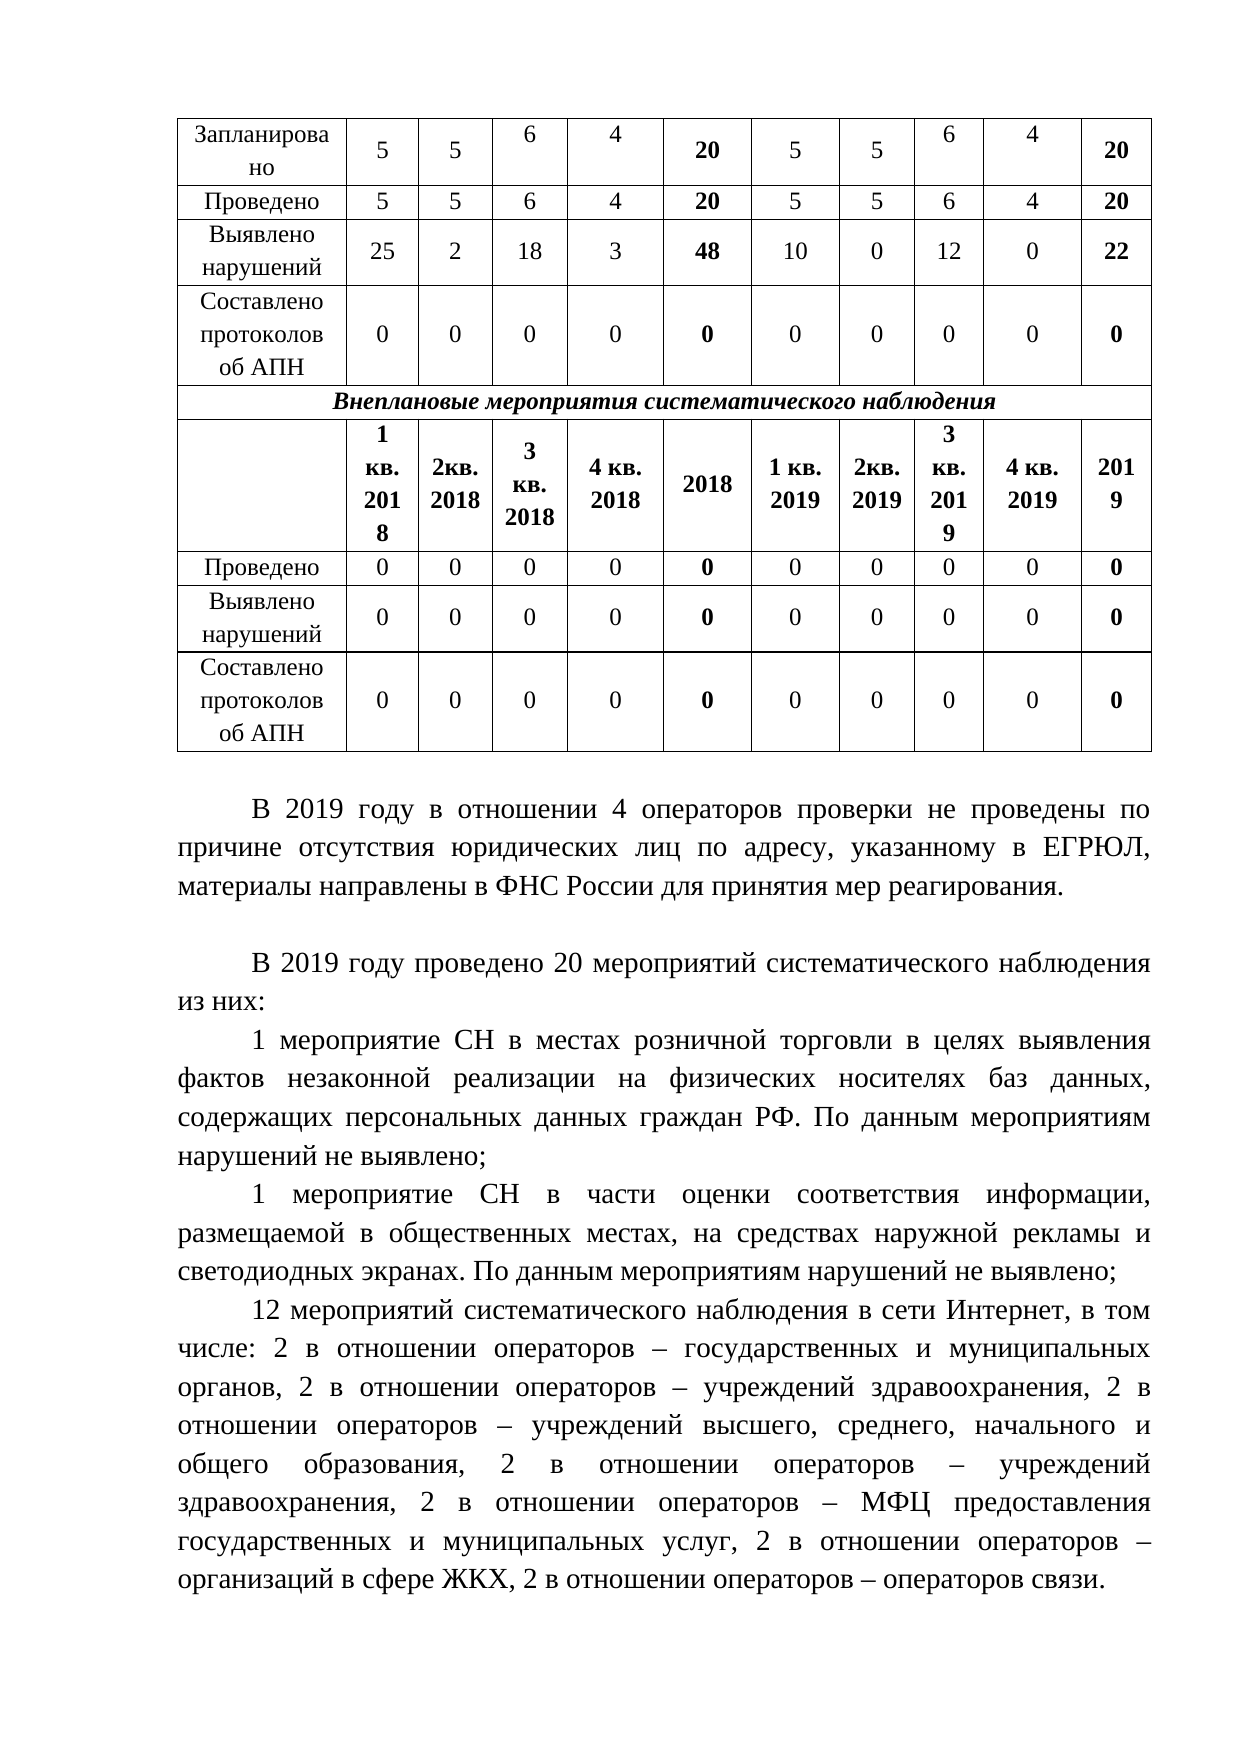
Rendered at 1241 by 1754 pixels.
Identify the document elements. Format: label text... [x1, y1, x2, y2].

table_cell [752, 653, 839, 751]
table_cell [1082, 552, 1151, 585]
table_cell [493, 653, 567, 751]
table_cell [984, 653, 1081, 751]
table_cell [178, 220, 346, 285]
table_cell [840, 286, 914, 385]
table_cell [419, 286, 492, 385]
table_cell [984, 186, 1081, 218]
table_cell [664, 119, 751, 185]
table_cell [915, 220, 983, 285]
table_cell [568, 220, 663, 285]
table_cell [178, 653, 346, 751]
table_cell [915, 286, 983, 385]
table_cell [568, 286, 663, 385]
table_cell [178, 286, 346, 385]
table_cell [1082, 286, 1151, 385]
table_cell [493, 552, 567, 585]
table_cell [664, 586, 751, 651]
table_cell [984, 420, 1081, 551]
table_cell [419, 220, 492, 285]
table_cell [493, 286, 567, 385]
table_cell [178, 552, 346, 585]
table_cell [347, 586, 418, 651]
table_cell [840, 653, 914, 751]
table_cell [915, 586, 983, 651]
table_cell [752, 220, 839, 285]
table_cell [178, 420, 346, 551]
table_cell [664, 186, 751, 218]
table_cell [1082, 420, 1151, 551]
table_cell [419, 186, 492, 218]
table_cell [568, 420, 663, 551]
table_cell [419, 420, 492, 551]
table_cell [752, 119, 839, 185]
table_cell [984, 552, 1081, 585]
text 12 мероприятий систематического наблюдения в сети Интернет, в том числе: 2 в отношении операторов – государственных и муниципальных органов, 2 в отношении операторов – учреждений здравоохранения, 2 в отношении операторов – учреждений высшего, среднего, начального и общего образования, 2 в отношении операторов – учреждений здравоохранения, 2 в отношении операторов – МФЦ предоставления государственных и муниципальных услуг, 2 в отношении операторов – организаций в сфере ЖКХ, 2 в отношении операторов – операторов связи. [177, 1292, 1152, 1595]
text 1 мероприятие СН в части оценки соответствия информации, размещаемой в общественных местах, на средствах наружной рекламы и светодиодных экранах. По данным мероприятиям нарушений не выявлено; [177, 1176, 1152, 1287]
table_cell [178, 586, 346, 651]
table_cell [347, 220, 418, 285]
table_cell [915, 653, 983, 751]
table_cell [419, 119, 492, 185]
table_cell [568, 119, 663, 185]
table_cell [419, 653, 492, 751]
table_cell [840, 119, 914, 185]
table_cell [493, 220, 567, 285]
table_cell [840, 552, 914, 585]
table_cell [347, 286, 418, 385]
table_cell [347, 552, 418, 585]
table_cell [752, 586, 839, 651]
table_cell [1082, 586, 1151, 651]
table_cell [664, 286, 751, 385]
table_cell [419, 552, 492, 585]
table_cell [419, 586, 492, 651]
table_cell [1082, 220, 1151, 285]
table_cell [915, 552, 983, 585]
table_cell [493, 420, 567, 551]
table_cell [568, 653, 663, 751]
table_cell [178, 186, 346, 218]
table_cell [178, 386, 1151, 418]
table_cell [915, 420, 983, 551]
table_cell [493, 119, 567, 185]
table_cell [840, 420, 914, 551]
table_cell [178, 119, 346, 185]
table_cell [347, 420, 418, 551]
text 1 мероприятие СН в местах розничной торговли в целях выявления фактов незаконной реализации на физических носителях баз данных, содержащих персональных данных граждан РФ. По данным мероприятиям нарушений не выявлено; [177, 1022, 1152, 1171]
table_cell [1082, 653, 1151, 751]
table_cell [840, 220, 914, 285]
text В 2019 году в отношении 4 операторов проверки не проведены по причине отсутствия юридических лиц по адресу, указанному в ЕГРЮЛ, материалы направлены в ФНС России для принятия мер реагирования. [177, 791, 1152, 901]
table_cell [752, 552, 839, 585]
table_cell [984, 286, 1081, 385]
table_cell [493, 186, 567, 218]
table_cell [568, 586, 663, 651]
text В 2019 году проведено 20 мероприятий систематического наблюдения из них: [177, 945, 1152, 1017]
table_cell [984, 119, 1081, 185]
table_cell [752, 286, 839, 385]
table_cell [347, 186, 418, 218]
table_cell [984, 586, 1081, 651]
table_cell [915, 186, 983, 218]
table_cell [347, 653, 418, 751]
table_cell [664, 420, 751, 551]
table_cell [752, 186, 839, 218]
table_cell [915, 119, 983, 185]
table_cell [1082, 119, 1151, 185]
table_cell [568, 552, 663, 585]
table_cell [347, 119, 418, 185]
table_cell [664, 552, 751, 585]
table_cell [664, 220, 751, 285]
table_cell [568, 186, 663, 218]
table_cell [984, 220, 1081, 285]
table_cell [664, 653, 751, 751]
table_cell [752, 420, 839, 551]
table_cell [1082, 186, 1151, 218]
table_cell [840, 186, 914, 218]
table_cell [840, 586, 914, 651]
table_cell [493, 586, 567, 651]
